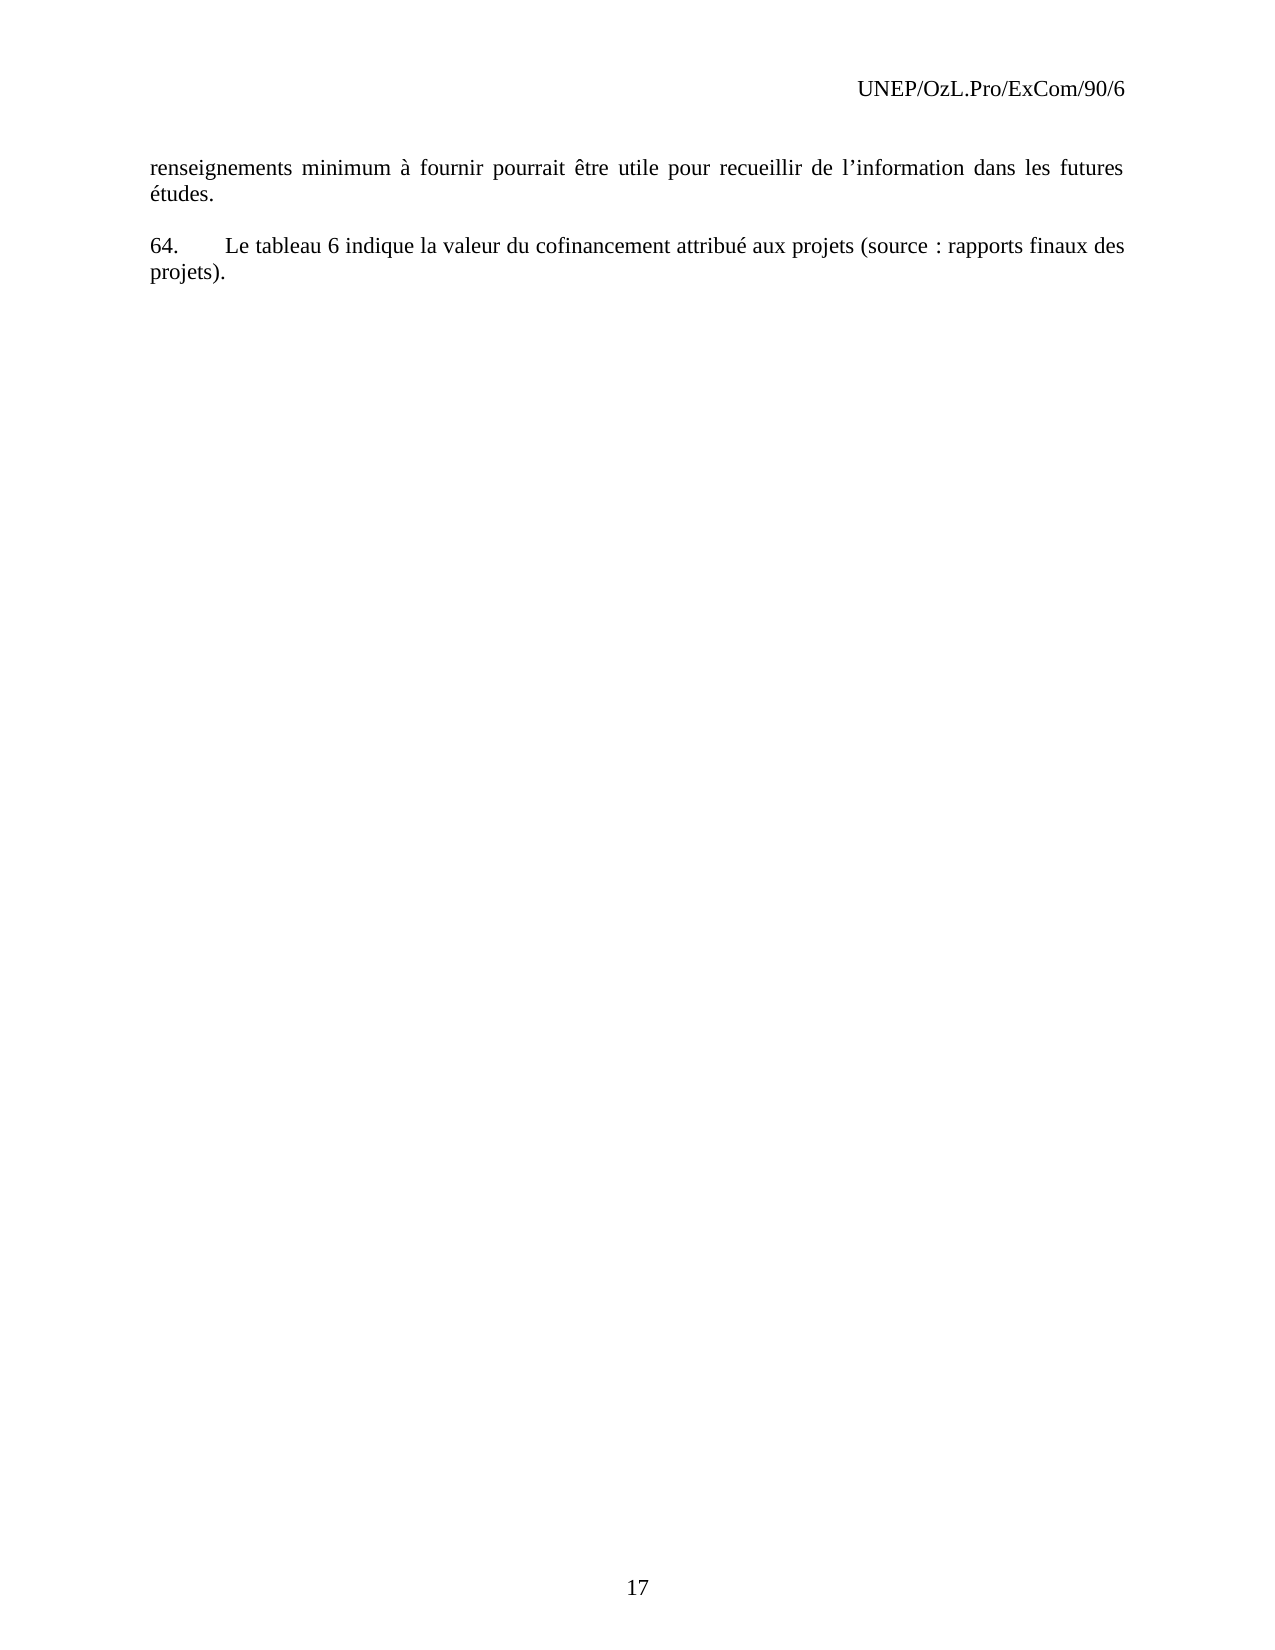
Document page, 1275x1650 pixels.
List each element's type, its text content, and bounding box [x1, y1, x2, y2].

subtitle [150, 154, 1125, 207]
subtitle Le tableau 6 indique la valeur du cofinancement attribué aux projets (source : rapports finaux des projets). [150, 232, 1125, 284]
